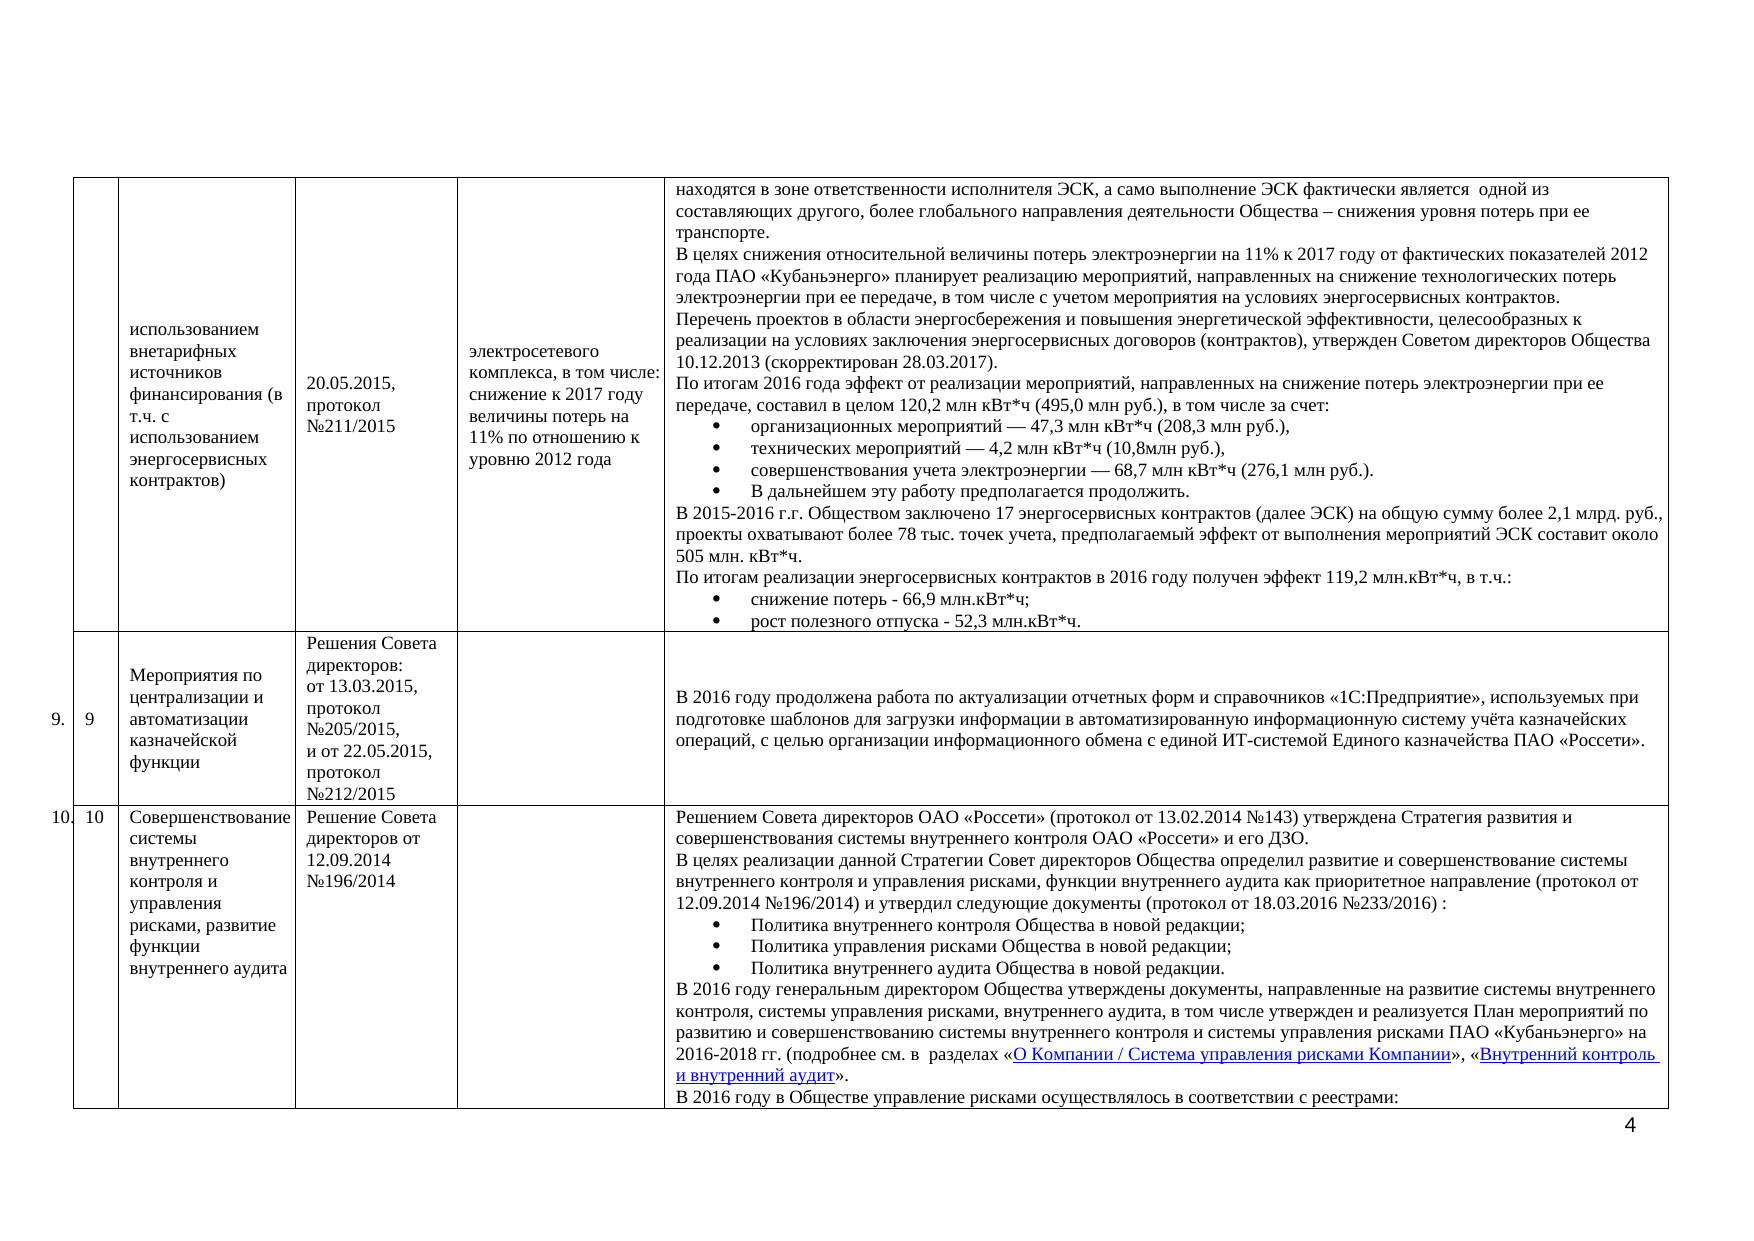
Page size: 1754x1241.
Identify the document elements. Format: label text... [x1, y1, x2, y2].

table_cell 9 [74, 632, 118, 804]
table_cell Решения Совета директоров: от 13.03.2015, протокол №205/2015, и от 22.05.2015, протокол №212/2015 [296, 632, 457, 804]
table_cell 10 [74, 806, 118, 1107]
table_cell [665, 178, 1668, 631]
table_cell 8 [74, 178, 118, 631]
table_cell В 2016 году продолжена работа по актуализации отчетных форм и справочников «1С:Предприятие», используемых при подготовке шаблонов для загрузки информации в автоматизированную информационную систему учёта казначейских операций, с целью организации информационного обмена с единой ИТ-системой Единого казначейства ПАО «Россети». [665, 632, 1668, 804]
table_cell [458, 806, 664, 1107]
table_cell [458, 178, 664, 631]
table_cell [119, 178, 295, 631]
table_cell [665, 806, 1668, 1107]
table_cell [458, 632, 664, 804]
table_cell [296, 178, 457, 631]
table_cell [119, 806, 295, 1107]
table_cell Мероприятия по централизации и автоматизации казначейской функции [119, 632, 295, 804]
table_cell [296, 806, 457, 1107]
